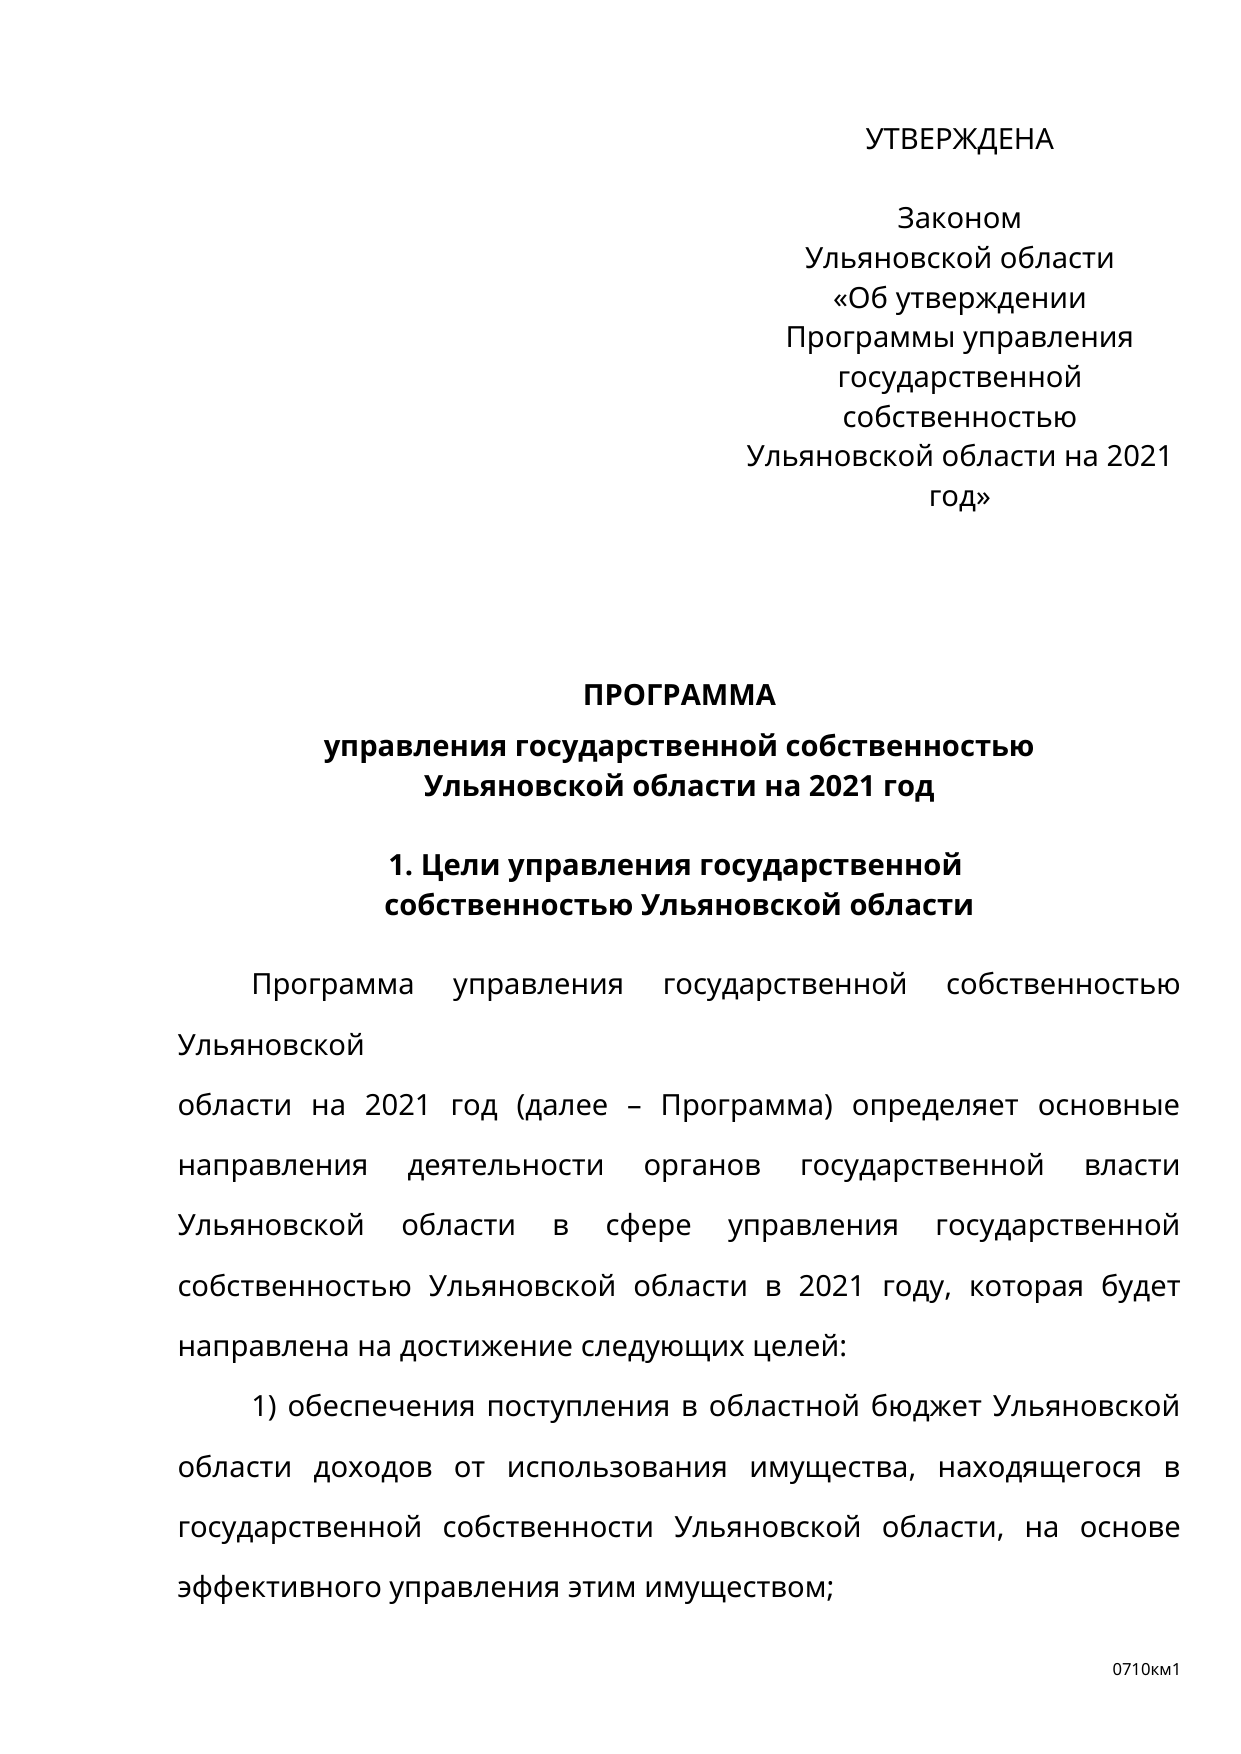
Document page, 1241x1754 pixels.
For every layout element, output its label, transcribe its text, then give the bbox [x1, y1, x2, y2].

text управления государственной собственностью [177, 725, 1181, 765]
text УТВЕРЖДЕНА [738, 118, 1181, 158]
text государственной собственностью [738, 356, 1181, 436]
text 1. Цели управления государственной собственностью Ульяновской области [177, 844, 1181, 924]
text «Об утверждении [738, 277, 1181, 317]
text Программа управления государственной собственностью Ульяновской области на 2021 год (далее – Программа) определяет основные направления деятельности органов государственной власти Ульяновской области в сфере управления государственной собственностью Ульяновской области в 2021 году, которая будет направлена на достижение следующих целей: [177, 963, 1181, 1365]
text ПРОГРАММА [177, 674, 1181, 713]
text Программы управления [738, 317, 1181, 356]
text 1) обеспечения поступления в областной бюджет Ульяновской области доходов от использования имущества, находящегося в государственной собственности Ульяновской области, на основе эффективного управления этим имуществом; [177, 1386, 1181, 1606]
text Ульяновской области [738, 237, 1181, 277]
text Законом [738, 197, 1181, 237]
text Ульяновской области на 2021 год [177, 765, 1181, 805]
text Ульяновской области на 2021 год» [738, 436, 1181, 515]
